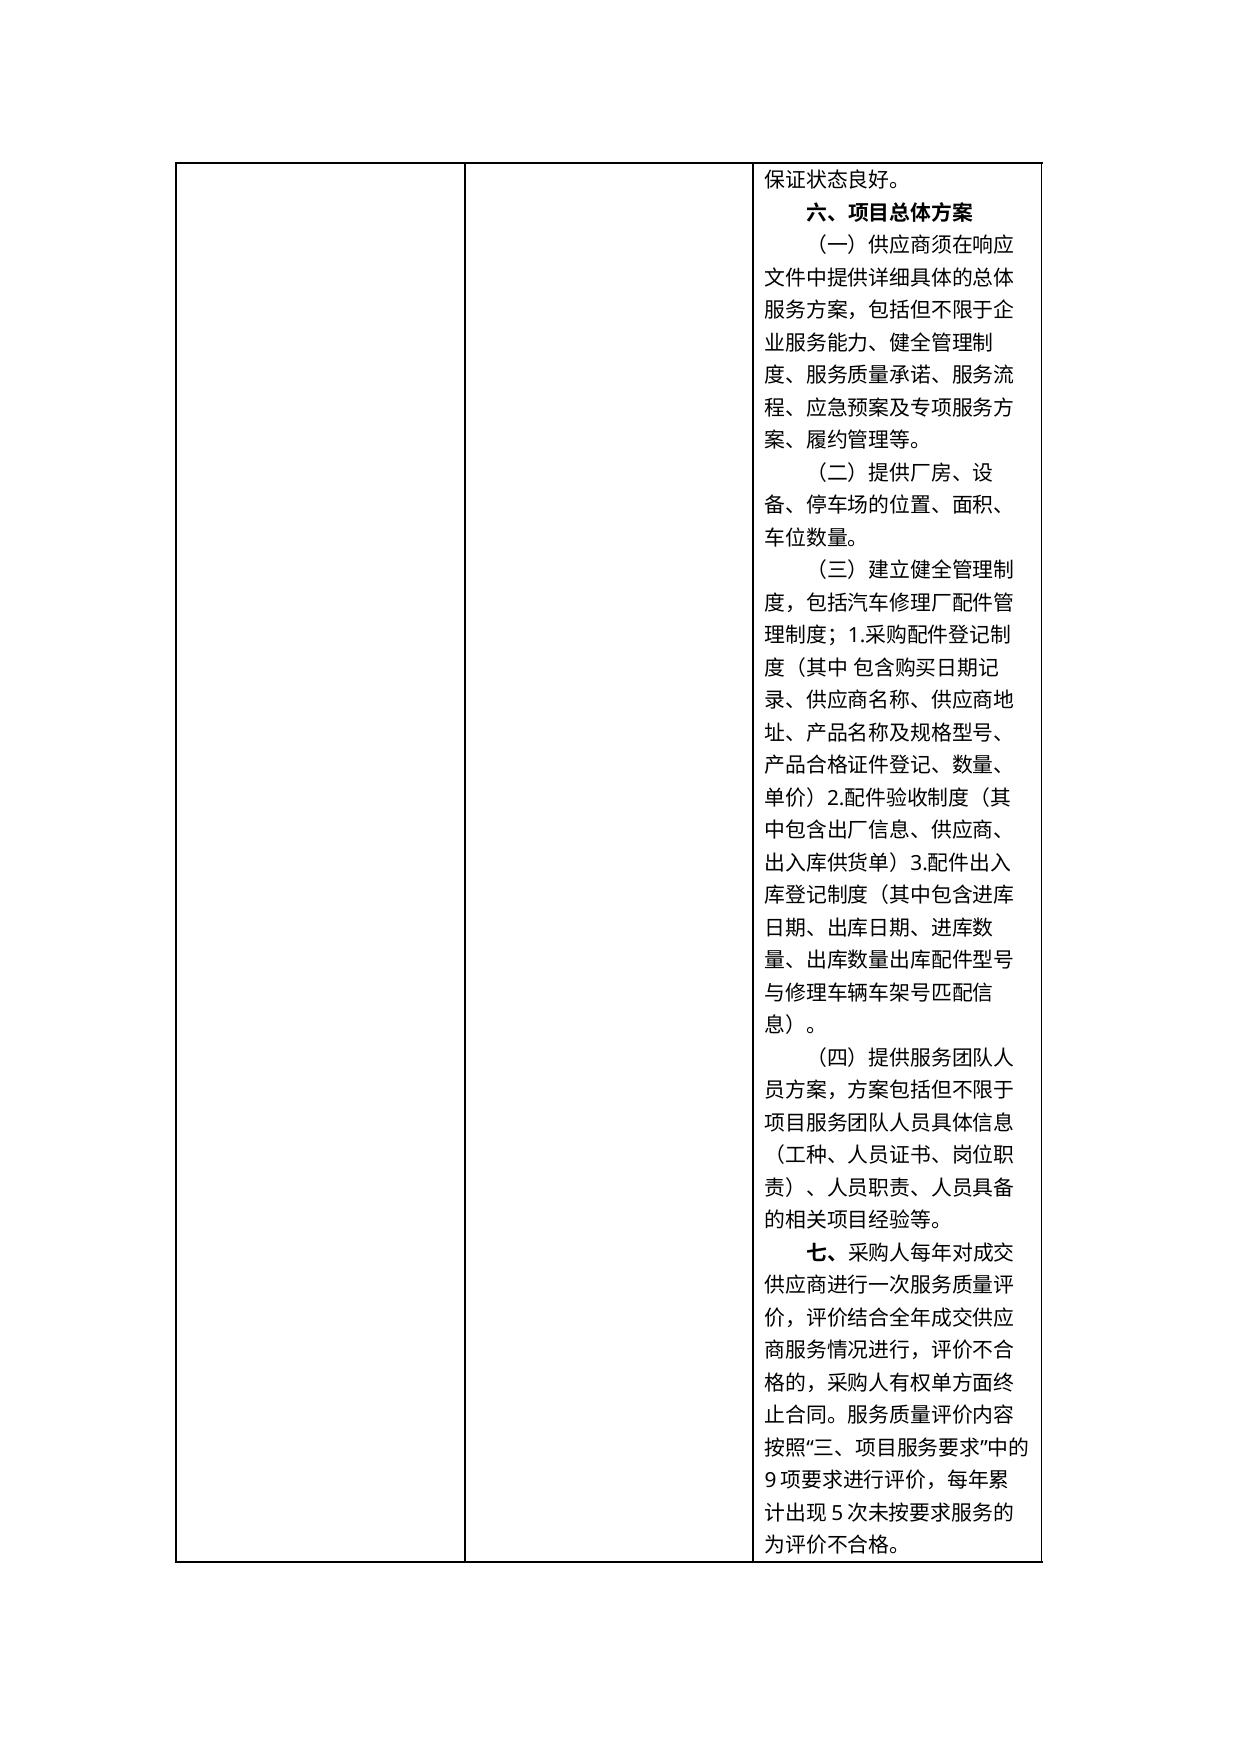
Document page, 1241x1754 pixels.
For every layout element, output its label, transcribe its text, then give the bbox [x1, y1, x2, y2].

table_cell [466, 164, 752, 1561]
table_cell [754, 164, 1041, 1561]
table_cell 1 [177, 164, 464, 1561]
